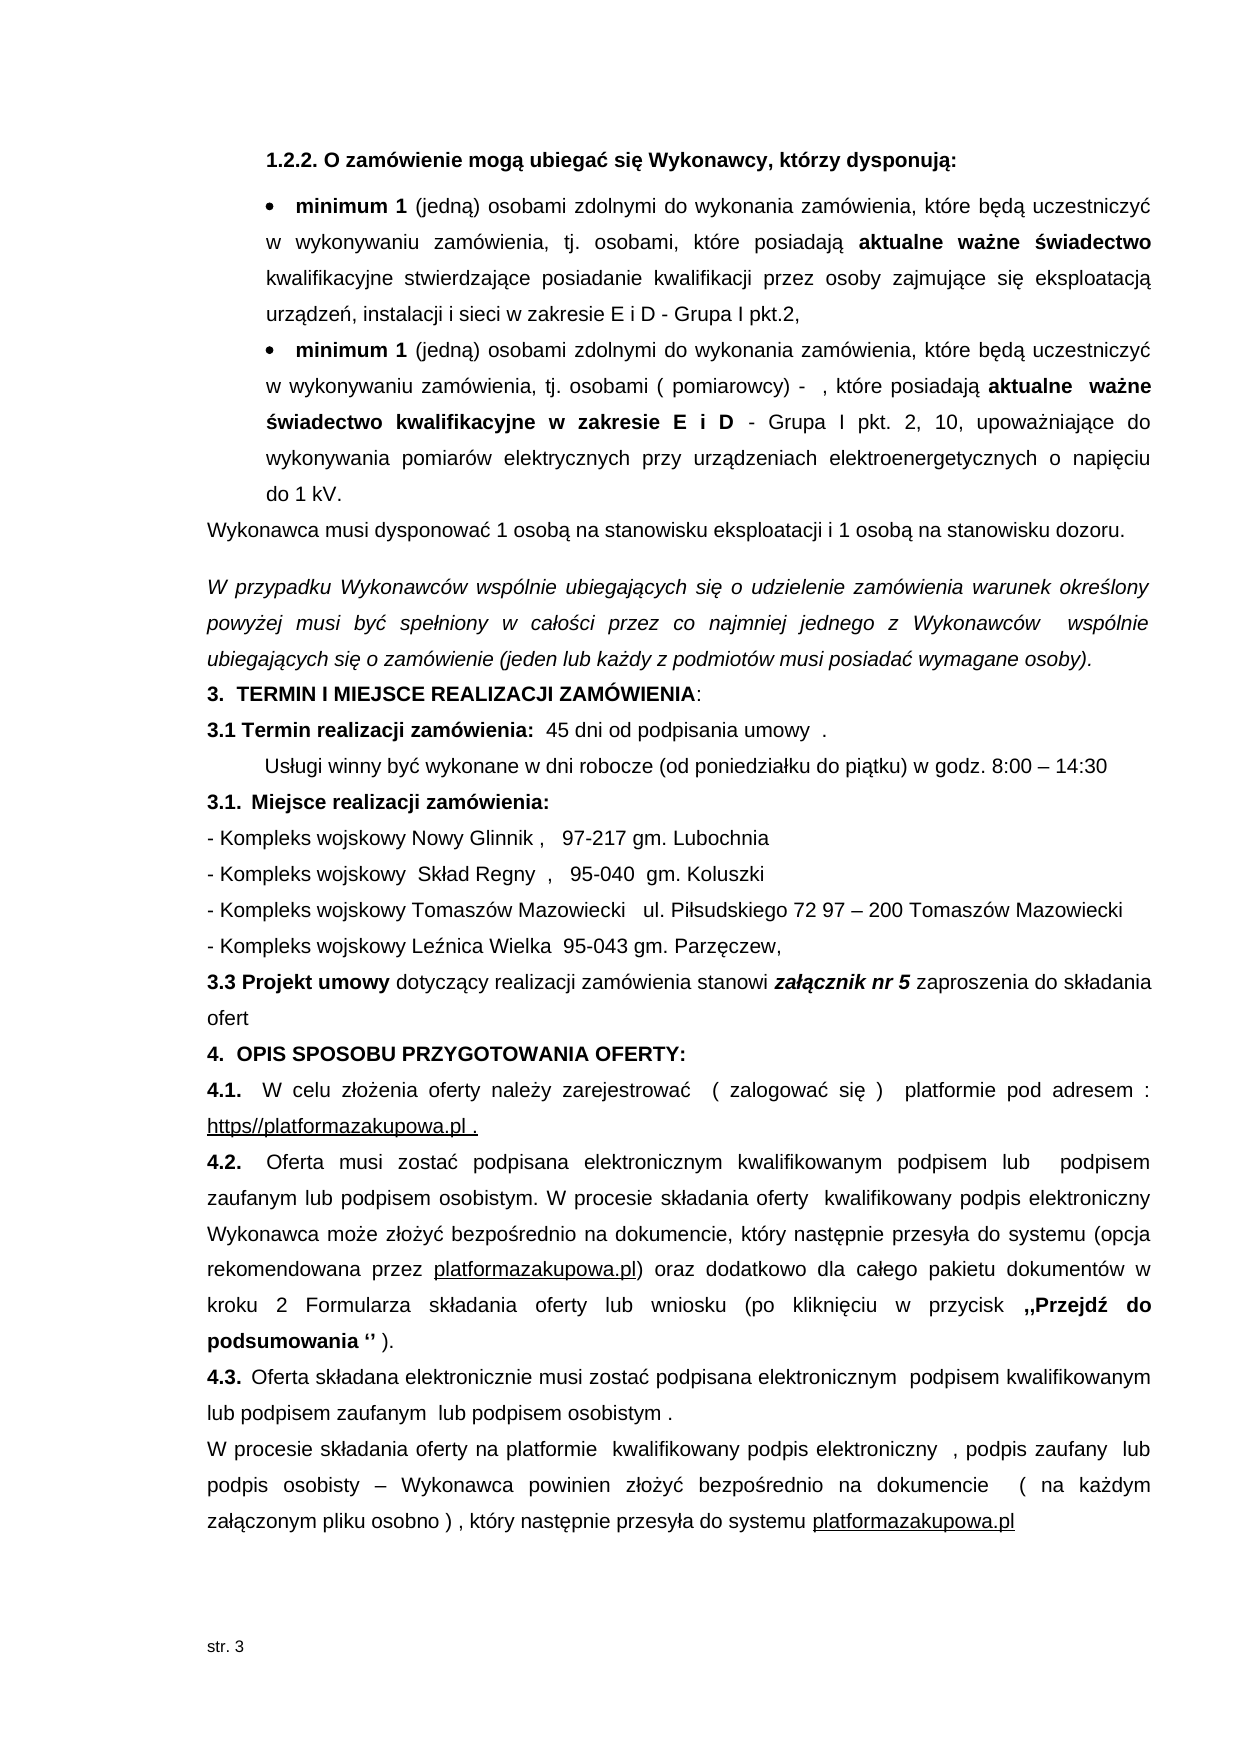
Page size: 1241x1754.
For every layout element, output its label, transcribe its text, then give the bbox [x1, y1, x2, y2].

list - Kompleks wojskowy Leźnica Wielka 95-043 gm. Parzęczew, [207, 934, 1152, 958]
text 3.1 Termin realizacji zamówienia: 45 dni od podpisania umowy . [207, 718, 1152, 742]
list Miejsce realizacji zamówienia: [207, 790, 1152, 814]
list - Kompleks wojskowy Nowy Glinnik , 97-217 gm. Lubochnia [207, 826, 1152, 850]
text W przypadku Wykonawców wspólnie ubiegających się o udzielenie zamówienia warunek określony powyżej musi być spełniony w całości przez co najmniej jednego z Wykonawców wspólnie ubiegających się o zamówienie (jeden lub każdy z podmiotów musi posiadać wymagane osoby). [207, 574, 1152, 670]
text Wykonawca musi dysponować 1 osobą na stanowisku eksploatacji i 1 osobą na stanowisku dozoru. [207, 518, 1152, 542]
text W procesie składania oferty na platformie kwalifikowany podpis elektroniczny , podpis zaufany lub podpis osobisty – Wykonawca powinien złożyć bezpośrednio na dokumencie ( na każdym załączonym pliku osobno ) , który następnie przesyła do systemu platformazakupowa.pl [207, 1437, 1152, 1533]
list minimum 1 (jedną) osobami zdolnymi do wykonania zamówienia, które będą uczestniczyć w wykonywaniu zamówienia, tj. osobami, które posiadają aktualne ważne świadectwo kwalifikacyjne stwierdzające posiadanie kwalifikacji przez osoby zajmujące się eksploatacją urządzeń, instalacji i sieci w zakresie E i D - Grupa I pkt.2, [266, 194, 1152, 326]
list W celu złożenia oferty należy zarejestrować ( zalogować się ) platformie pod adresem : https//platformazakupowa.pl . [207, 1078, 1152, 1137]
list - Kompleks wojskowy Skład Regny , 95-040 gm. Koluszki [207, 862, 1152, 886]
text 3.3 Projekt umowy dotyczący realizacji zamówienia stanowi załącznik nr 5 zaproszenia do składania ofert [207, 970, 1152, 1030]
text 1.2.2. O zamówienie mogą ubiegać się Wykonawcy, którzy dysponują: [266, 148, 1152, 172]
list OPIS SPOSOBU PRZYGOTOWANIA OFERTY: [207, 1042, 1152, 1066]
list TERMIN I MIEJSCE REALIZACJI ZAMÓWIENIA: [207, 682, 1152, 706]
list Oferta musi zostać podpisana elektronicznym kwalifikowanym podpisem lub podpisem zaufanym lub podpisem osobistym. W procesie składania oferty kwalifikowany podpis elektroniczny Wykonawca może złożyć bezpośrednio na dokumencie, który następnie przesyła do systemu (opcja rekomendowana przez platformazakupowa.pl) oraz dodatkowo dla całego pakietu dokumentów w kroku 2 Formularza składania oferty lub wniosku (po kliknięciu w przycisk ,,Przejdź do podsumowania ‘’ ). [207, 1149, 1152, 1353]
list minimum 1 (jedną) osobami zdolnymi do wykonania zamówienia, które będą uczestniczyć w wykonywaniu zamówienia, tj. osobami ( pomiarowcy) - , które posiadają aktualne ważne świadectwo kwalifikacyjne w zakresie E i D - Grupa I pkt. 2, 10, upoważniające do wykonywania pomiarów elektrycznych przy urządzeniach elektroenergetycznych o napięciu do 1 kV. [266, 338, 1152, 506]
list - Kompleks wojskowy Tomaszów Mazowiecki ul. Piłsudskiego 72 97 – 200 Tomaszów Mazowiecki [207, 898, 1152, 922]
list Oferta składana elektronicznie musi zostać podpisana elektronicznym podpisem kwalifikowanym lub podpisem zaufanym lub podpisem osobistym . [207, 1365, 1152, 1425]
text Usługi winny być wykonane w dni robocze (od poniedziałku do piątku) w godz. 8:00 – 14:30 [207, 754, 1152, 778]
